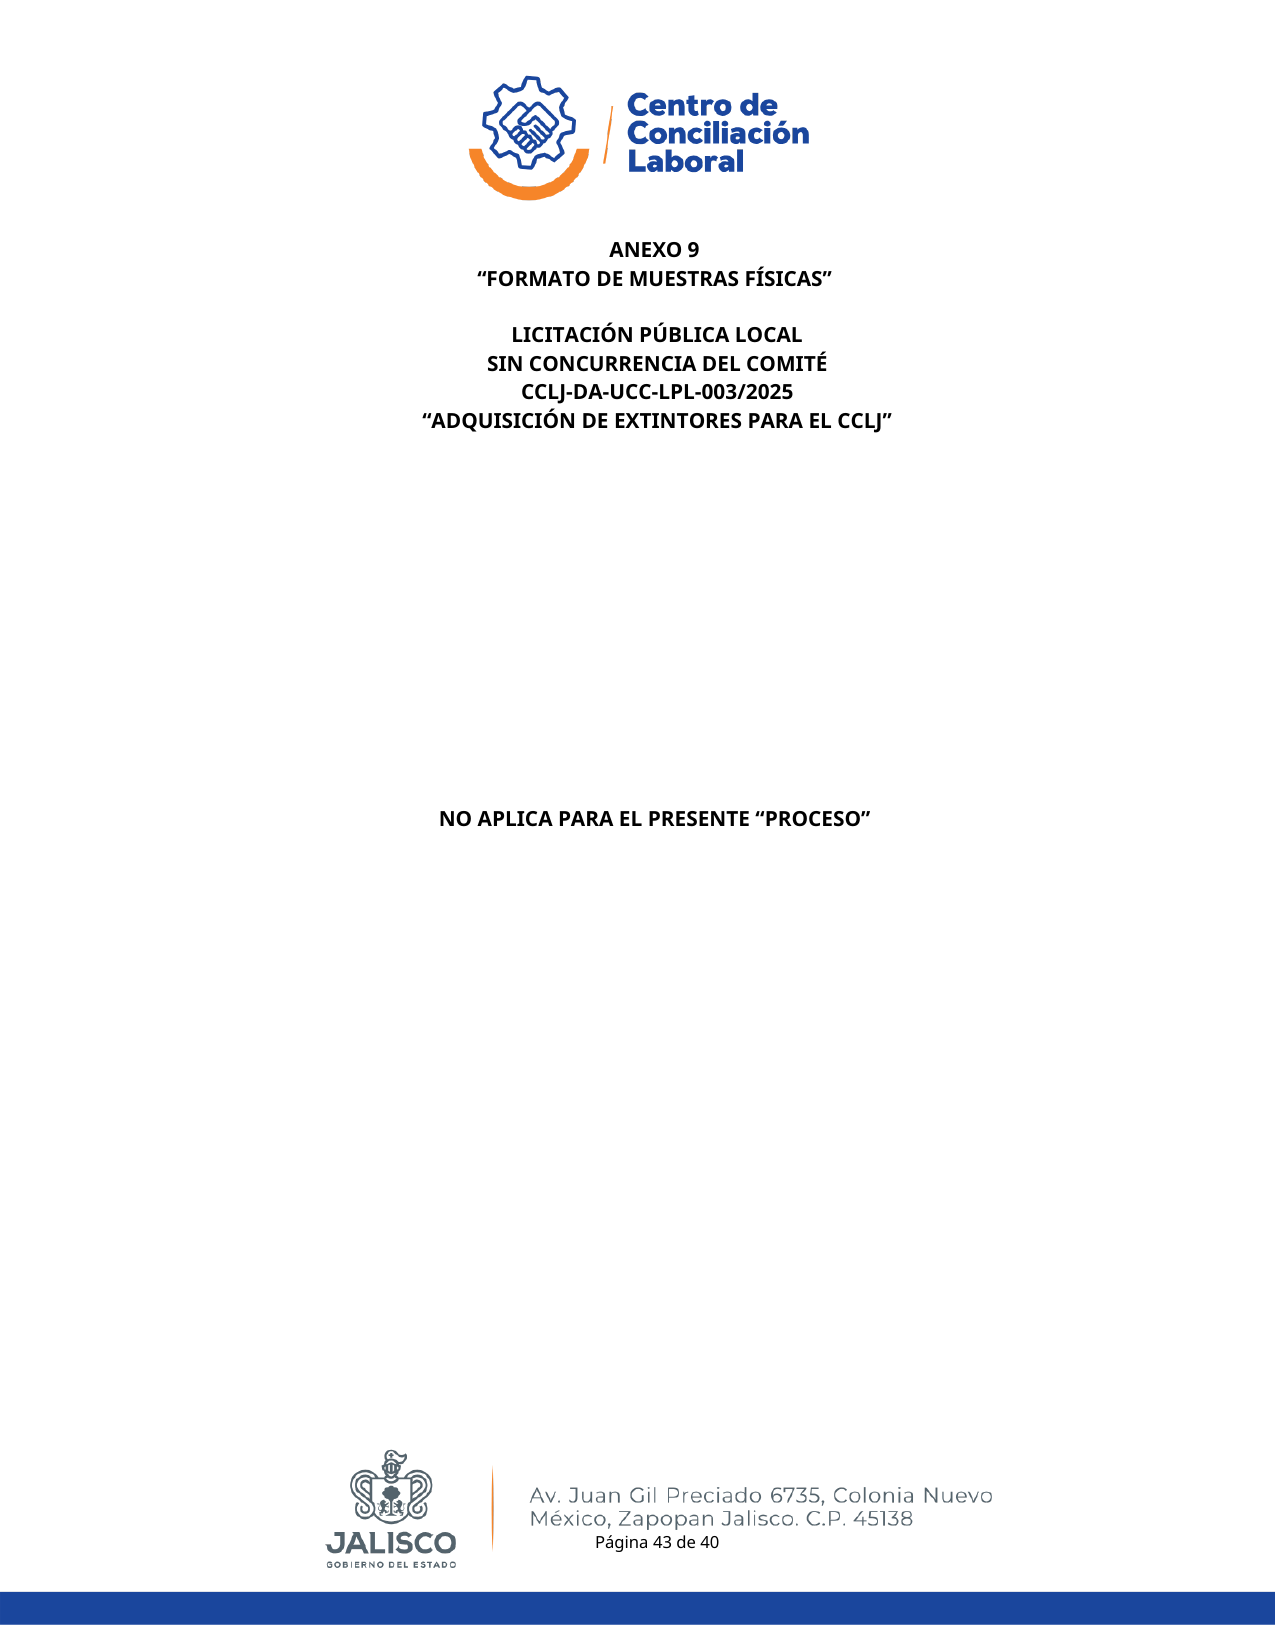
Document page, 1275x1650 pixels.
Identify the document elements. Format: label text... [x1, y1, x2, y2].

text LICITACIÓN PÚBLICA LOCAL [162, 321, 1152, 349]
text SIN CONCURRENCIA DEL COMITÉ [162, 349, 1152, 377]
text “ADQUISICIÓN DE EXTINTORES PARA EL CCLJ” [162, 406, 1152, 434]
text NO APLICA PARA EL PRESENTE “PROCESO” [162, 804, 1146, 832]
picture [0, 3, 1275, 1650]
subtitle “FORMATO DE MUESTRAS FÍSICAS” [162, 264, 1146, 292]
text CCLJ-DA-UCC-LPL-003/2025 [162, 377, 1152, 406]
subtitle ANEXO 9 [162, 235, 1146, 264]
